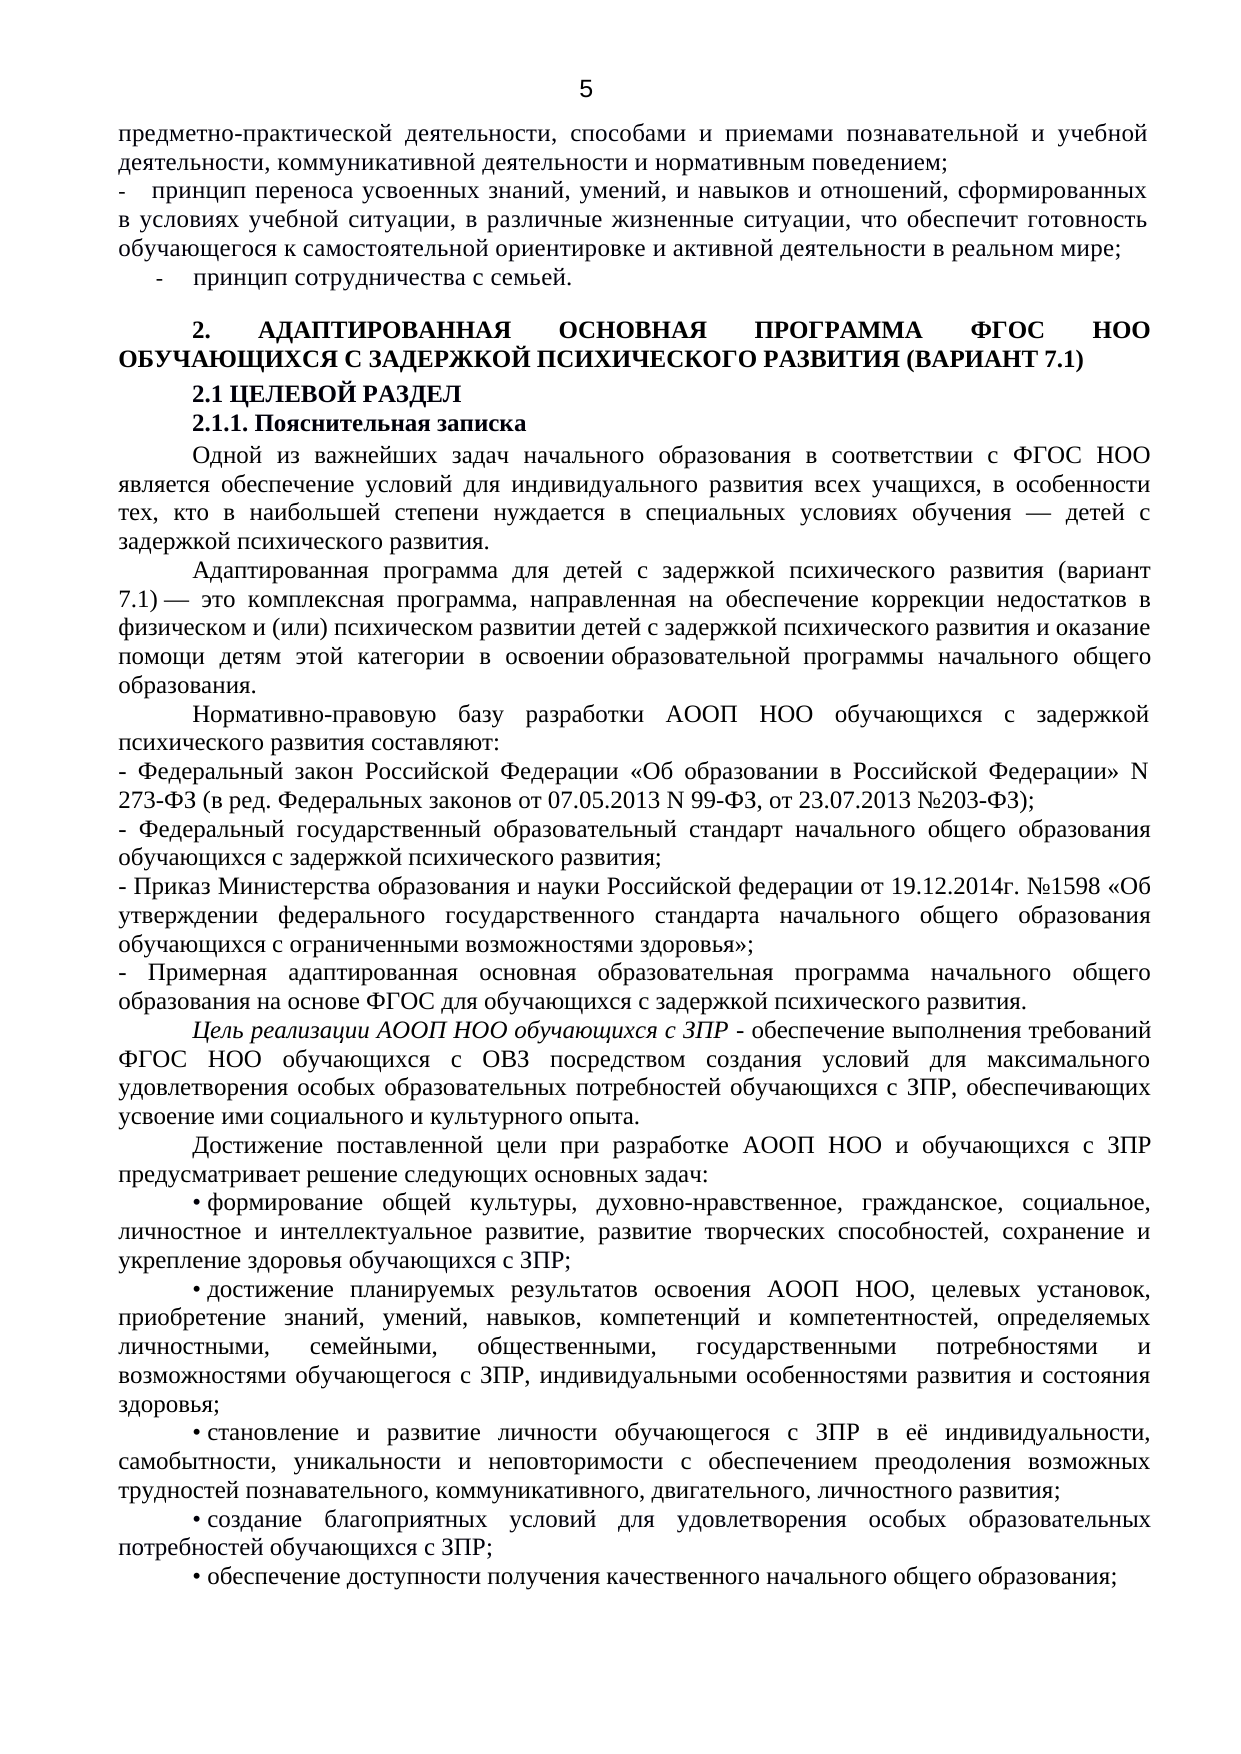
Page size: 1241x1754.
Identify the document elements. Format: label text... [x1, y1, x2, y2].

text Достижение поставленной цели при разработке АООП НОО и обучающихся с ЗПР предусматривает решение следующих основных задач: [118, 1130, 1152, 1187]
text Адаптированная программа для детей с задержкой психического развития (вариант 7.1) — это комплексная программа, направленная на обеспечение коррекции недостатков в физическом и (или) психическом развитии детей с задержкой психического развития и оказание помощи детям этой категории в освоении образовательной программы начального общего образования. [118, 555, 1152, 699]
subtitle 2. АДАПТИРОВАННАЯ ОСНОВНАЯ ПРОГРАММА ФГОС НОО ОБУЧАЮЩИХСЯ С ЗАДЕРЖКОЙ ПСИХИЧЕСКОГО РАЗВИТИЯ (ВАРИАНТ 7.1) [118, 316, 1152, 373]
subtitle 2.1 ЦЕЛЕВОЙ РАЗДЕЛ [118, 379, 1152, 408]
text • формирование общей культуры, духовно-нравственное, гражданское, социальное, личностное и интеллектуальное развитие, развитие творческих способностей, сохранение и укрепление здоровья обучающихся с ЗПР; [118, 1187, 1152, 1274]
text • обеспечение доступности получения качественного начального общего образования; [118, 1561, 1152, 1590]
list принцип сотрудничества с семьей. [156, 262, 1152, 291]
text - Примерная адаптированная основная образовательная программа начального общего образования на основе ФГОС для обучающихся с задержкой психического развития. [118, 957, 1152, 1015]
list принцип переноса усвоенных знаний, умений, и навыков и отношений, сформированных в условиях учебной ситуации, в различные жизненные ситуации, что обеспечит готовность обучающегося к самостоятельной ориентировке и активной деятельности в реальном мире; [118, 176, 1149, 262]
text • достижение планируемых результатов освоения АООП НОО, целевых установок, приобретение знаний, умений, навыков, компетенций и компетентностей, определяемых личностными, семейными, общественными, государственными потребностями и возможностями обучающегося с ЗПР, индивидуальными особенностями развития и состояния здоровья; [118, 1274, 1152, 1417]
text Цель реализации АООП НОО обучающихся с ЗПР - обеспечение выполнения требований ФГОС НОО обучающихся с ОВЗ посредством создания условий для максимального удовлетворения особых образовательных потребностей обучающихся с ЗПР, обеспечивающих усвоение ими социального и культурного опыта. [118, 1015, 1152, 1130]
subtitle 2.1.1. Пояснительная записка [118, 408, 1152, 437]
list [118, 118, 1149, 176]
text - Федеральный государственный образовательный стандарт начального общего образования обучающихся с задержкой психического развития; [118, 814, 1152, 871]
text • становление и развитие личности обучающегося с ЗПР в её индивидуальности, самобытности, уникальности и неповторимости с обеспечением преодоления возможных трудностей познавательного, коммуникативного, двигательного, личностного развития; [118, 1417, 1152, 1504]
text • создание благоприятных условий для удовлетворения особых образовательных потребностей обучающихся с ЗПР; [118, 1504, 1152, 1561]
text - Федеральный закон Российской Федерации «Об образовании в Российской Федерации» N 273-ФЗ (в ред. Федеральных законов от 07.05.2013 N 99-ФЗ, от 23.07.2013 №203-ФЗ); [118, 756, 1149, 814]
text Одной из важнейших задач начального образования в соответствии с ФГОС НОО является обеспечение условий для индивидуального развития всех учащихся, в особенности тех, кто в наибольшей степени нуждается в специальных условиях обучения — детей с задержкой психического развития. [118, 440, 1152, 555]
text Нормативно-правовую базу разработки АООП НОО обучающихся с задержкой психического развития составляют: [118, 699, 1150, 756]
text - Приказ Министерства образования и науки Российской федерации от 19.12.2014г. №1598 «Об утверждении федерального государственного стандарта начального общего образования обучающихся с ограниченными возможностями здоровья»; [118, 871, 1152, 957]
